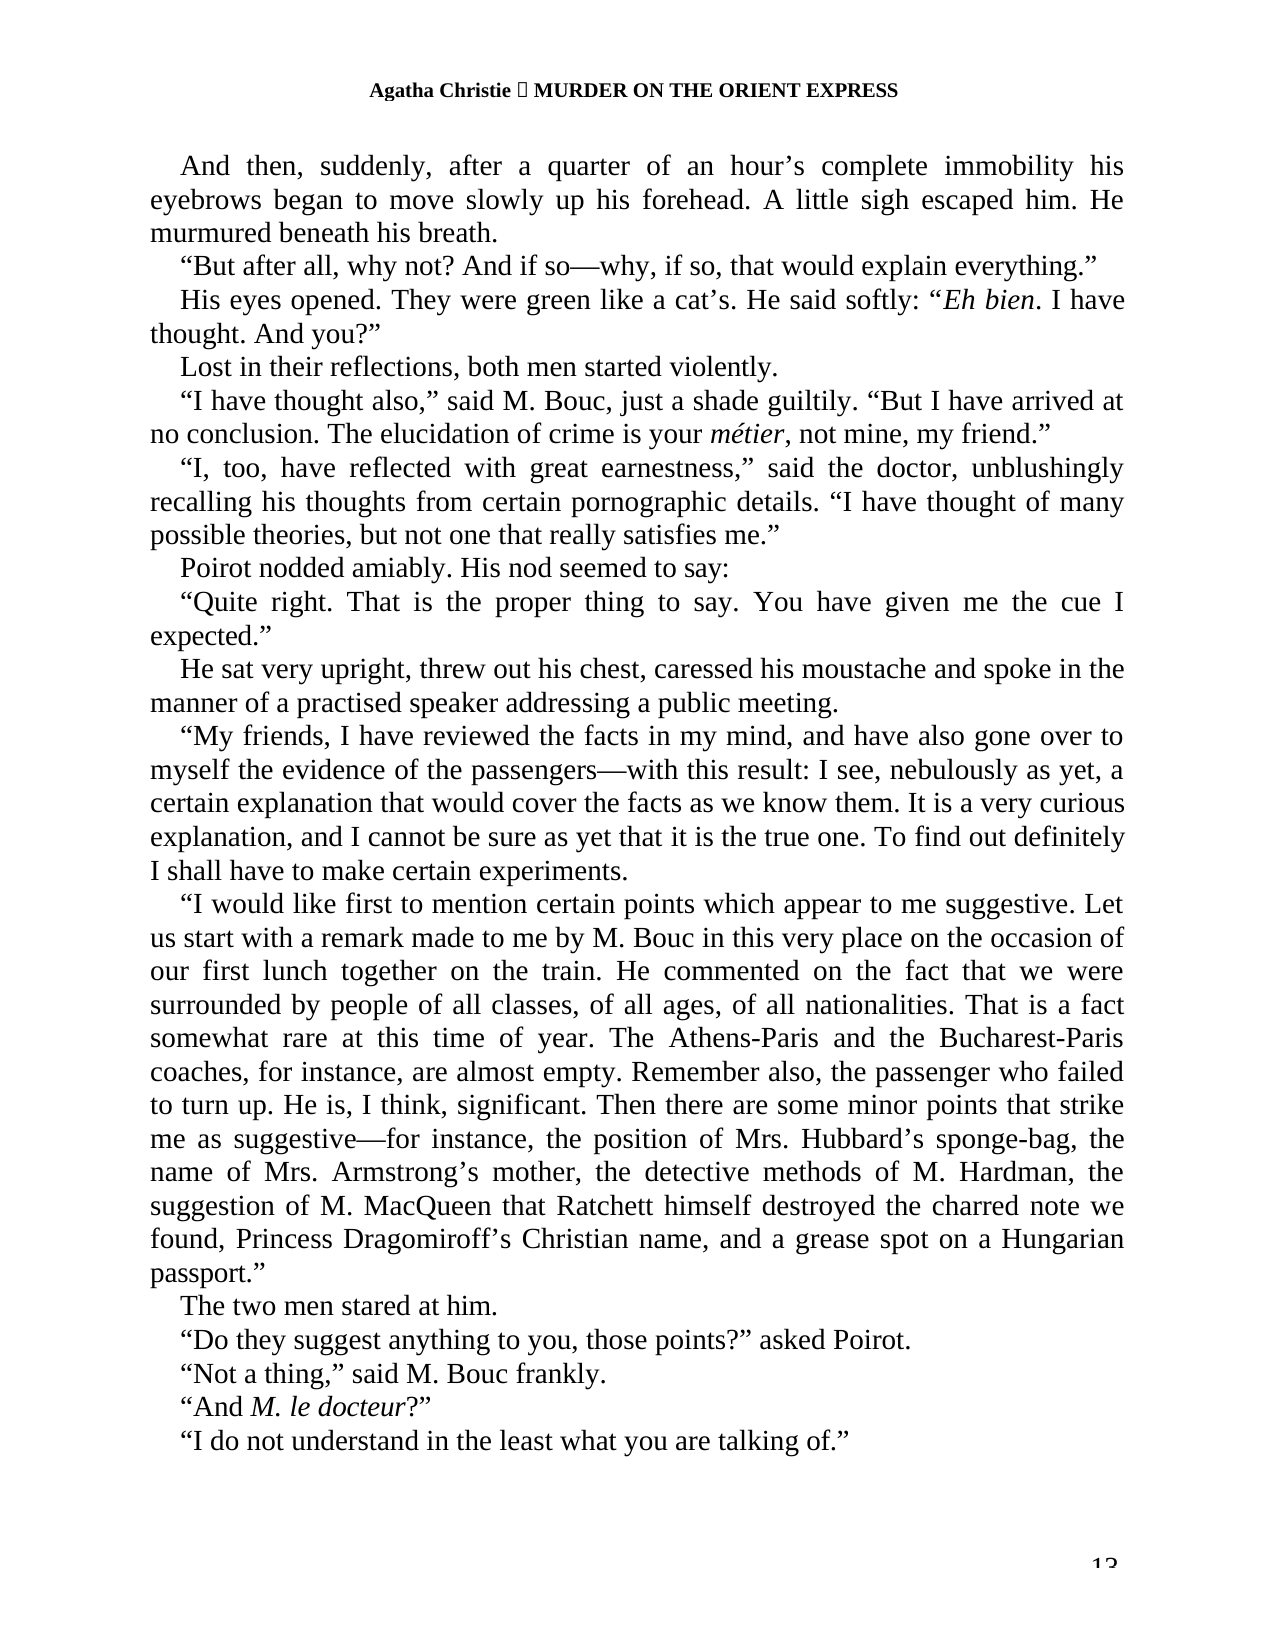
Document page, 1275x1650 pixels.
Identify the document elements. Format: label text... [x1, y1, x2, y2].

text “But after all, why not? And if so—why, if so, that would explain everything.” [180, 249, 1137, 282]
text “My friends, I have reviewed the facts in my mind, and have also gone over to myself the evidence of the passengers—with this result: I see, nebulously as yet, a certain explanation that would cover the facts as we know them. It is a very curious explanation, and I cannot be sure as yet that it is the true one. To find out definitely I shall have to make certain experiments. [150, 718, 1125, 886]
text Poirot nodded amiably. His nod seemed to say: [180, 551, 1137, 584]
text “And M. le docteur?” [180, 1389, 1137, 1423]
text “I do not understand in the least what you are talking of.” [180, 1423, 1137, 1456]
text The two men stared at him. [180, 1289, 1137, 1322]
text Lost in their reflections, both men started violently. [180, 349, 1137, 383]
text “I, too, have reflected with great earnestness,” said the doctor, unblushingly recalling his thoughts from certain pornographic details. “I have thought of many possible theories, but not one that really satisfies me.” [150, 450, 1125, 551]
text And then, suddenly, after a quarter of an hour’s complete immobility his eyebrows began to move slowly up his forehead. A little sigh escaped him. He murmured beneath his breath. [150, 148, 1125, 249]
text “Quite right. That is the proper thing to say. You have given me the cue I expected.” [150, 584, 1125, 651]
text He sat very upright, threw out his chest, caressed his moustache and spoke in the manner of a practised speaker addressing a public meeting. [150, 651, 1125, 718]
text “I would like first to mention certain points which appear to me suggestive. Let us start with a remark made to me by M. Bouc in this very place on the occasion of our first lunch together on the train. He commented on the fact that we were surrounded by people of all classes, of all ages, of all nationalities. That is a fact somewhat rare at this time of year. The Athens-Paris and the Bucharest-Paris coaches, for instance, are almost empty. Remember also, the passenger who failed to turn up. He is, I think, significant. Then there are some minor points that strike me as suggestive—for instance, the position of Mrs. Hubbard’s sponge-bag, the name of Mrs. Armstrong’s mother, the detective methods of M. Hardman, the suggestion of M. MacQueen that Ratchett himself destroyed the charred note we found, Princess Dragomiroff’s Christian name, and a grease spot on a Hungarian passport.” [150, 886, 1125, 1289]
text “Do they suggest anything to you, those points?” asked Poirot. “Not a thing,” said M. Bouc frankly. [180, 1322, 918, 1389]
text His eyes opened. They were green like a cat’s. He said softly: “Eh bien. I have thought. And you?” [150, 282, 1125, 349]
text “I have thought also,” said M. Bouc, just a shade guiltily. “But I have arrived at no conclusion. The elucidation of crime is your métier, not mine, my friend.” [150, 383, 1125, 450]
